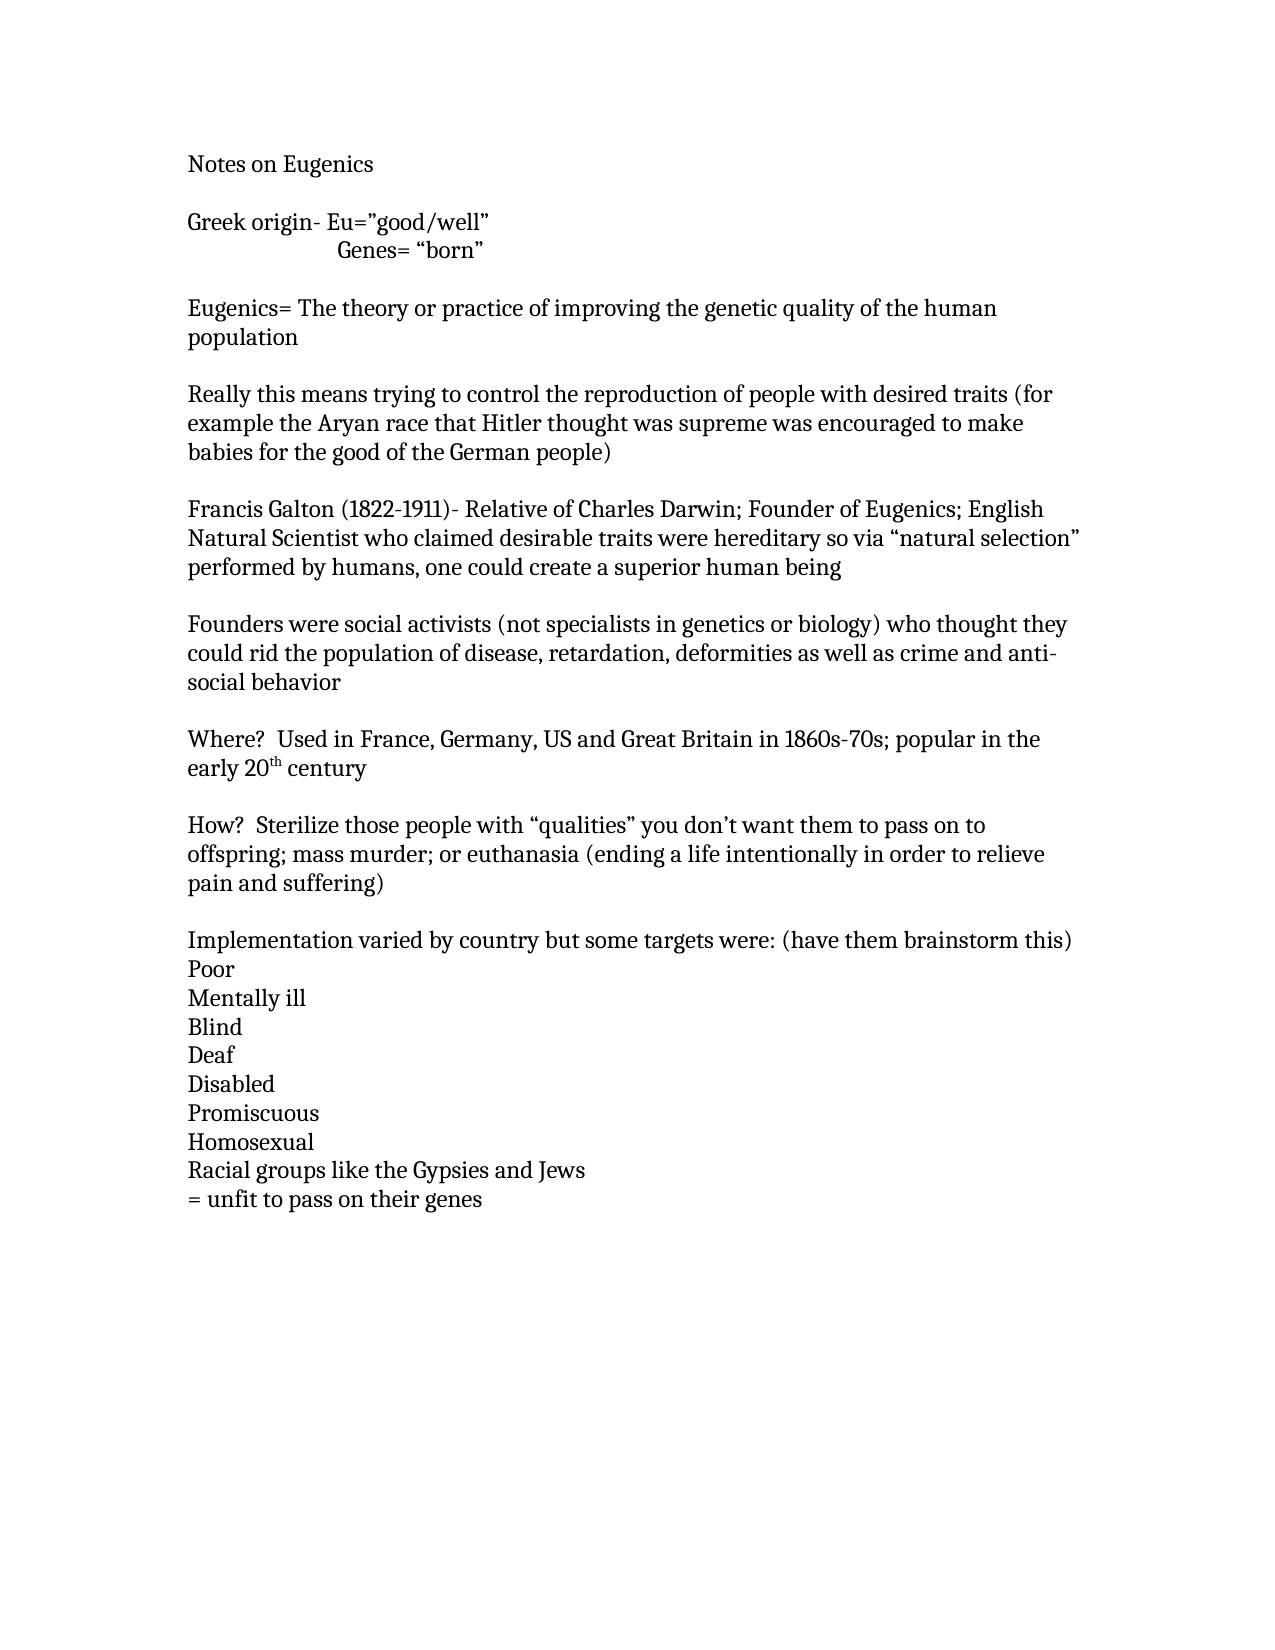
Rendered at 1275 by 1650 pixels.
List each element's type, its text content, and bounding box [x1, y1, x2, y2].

text Francis Galton (1822-1911)- Relative of Charles Darwin; Founder of Eugenics; English Natural Scientist who claimed desirable traits were hereditary so via “natural selection” performed by humans, one could create a superior human being [187, 495, 1087, 581]
text Where? Used in France, Germany, US and Great Britain in 1860s-70s; popular in the early 20th century [187, 725, 1087, 782]
text Eugenics= The theory or practice of improving the genetic quality of the human population [187, 294, 1087, 351]
text Genes= “born” [187, 236, 1087, 265]
text Notes on Eugenics [187, 150, 1087, 179]
text Deaf [187, 1041, 1087, 1070]
text Disabled [187, 1070, 1087, 1099]
text Really this means trying to control the reproduction of people with desired traits (for example the Aryan race that Hitler thought was supreme was encouraged to make babies for the good of the German people) [187, 380, 1087, 466]
text Blind [187, 1012, 1087, 1041]
text Founders were social activists (not specialists in genetics or biology) who thought they could rid the population of disease, retardation, deformities as well as crime and anti-social behavior [187, 610, 1087, 696]
text Homosexual [187, 1127, 1087, 1156]
text Racial groups like the Gypsies and Jews [187, 1156, 1087, 1185]
text Poor [187, 955, 1087, 984]
text Implementation varied by country but some targets were: (have them brainstorm this) [187, 926, 1087, 955]
text Mentally ill [187, 984, 1087, 1012]
text = unfit to pass on their genes [187, 1185, 1087, 1214]
text How? Sterilize those people with “qualities” you don’t want them to pass on to offspring; mass murder; or euthanasia (ending a life intentionally in order to relieve pain and suffering) [187, 811, 1087, 897]
text Greek origin- Eu=”good/well” [187, 207, 1087, 236]
text Promiscuous [187, 1099, 1087, 1127]
